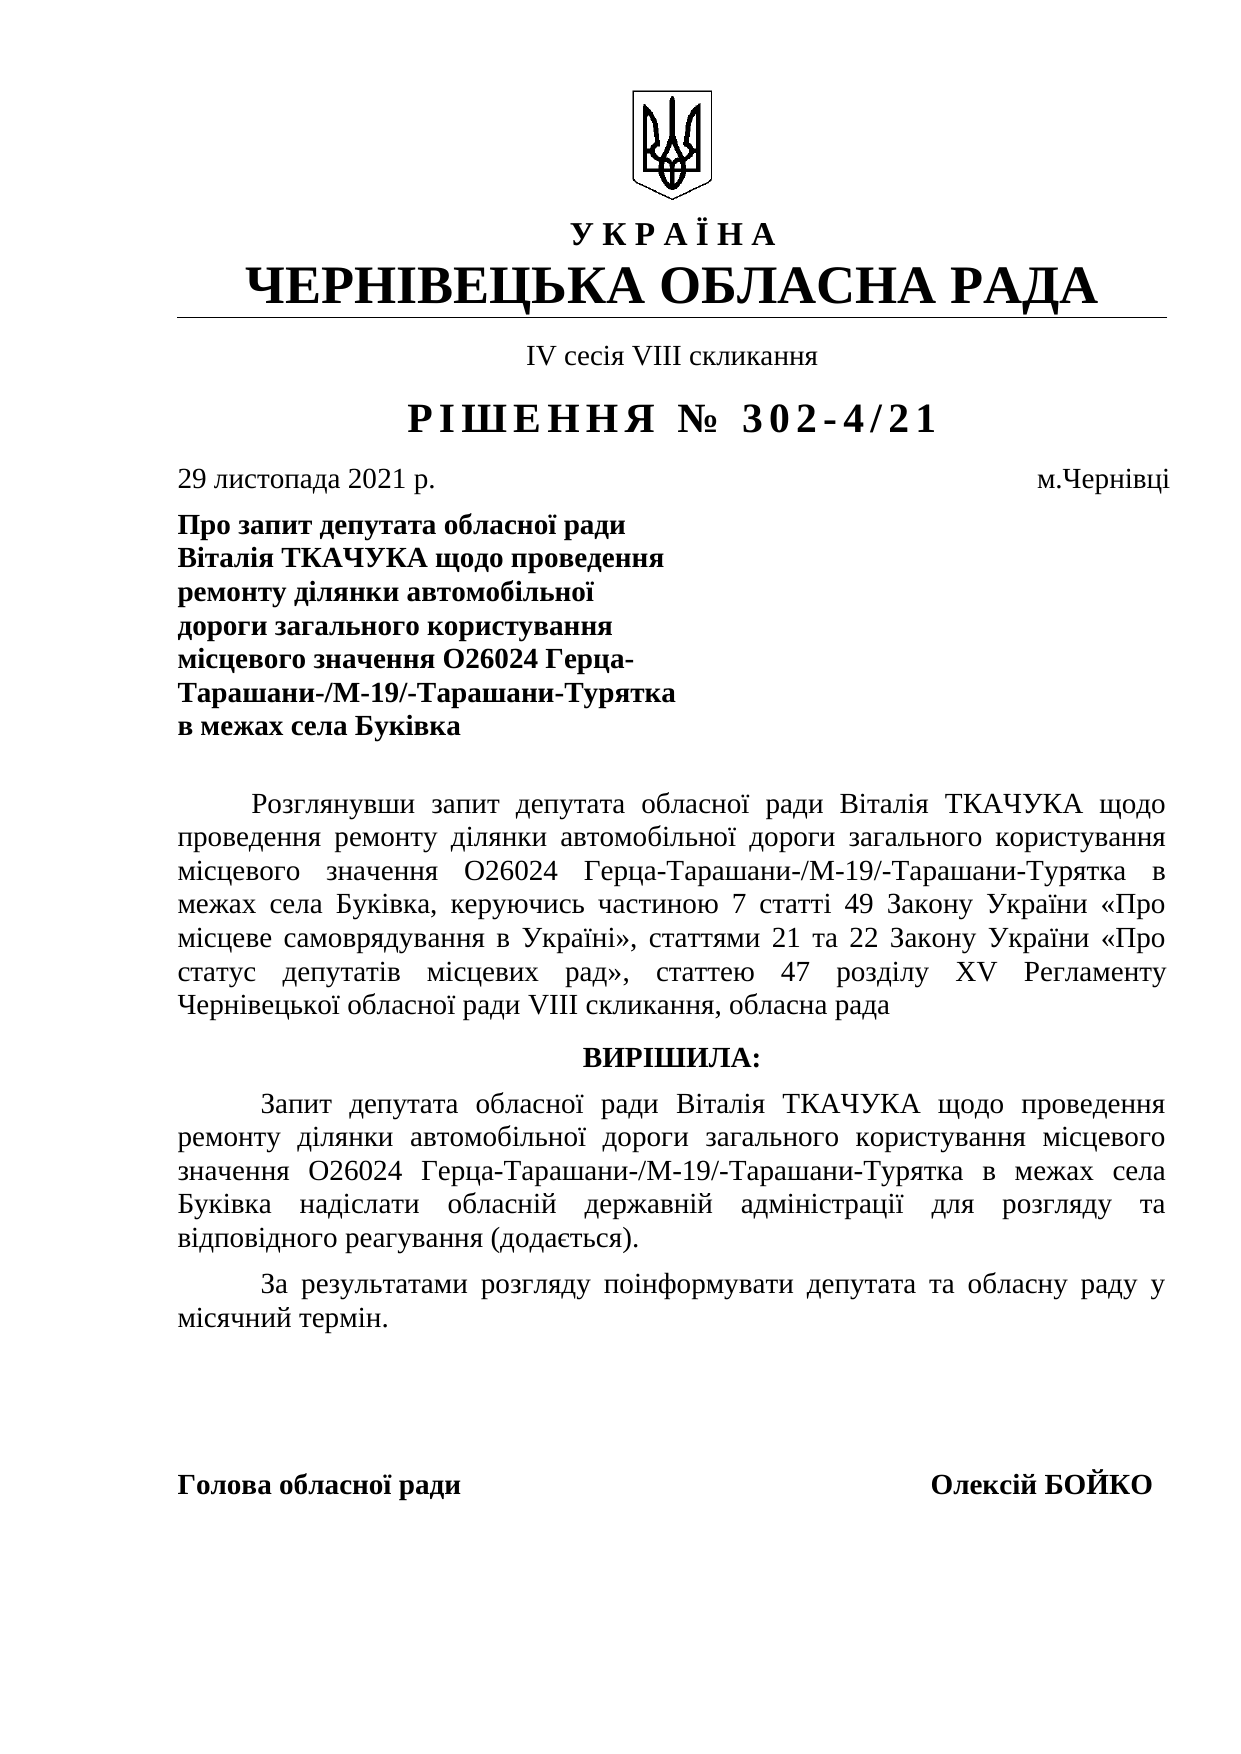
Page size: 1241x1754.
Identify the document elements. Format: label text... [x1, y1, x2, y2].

picture [630, 88, 714, 203]
text За результатами розгляду поінформувати депутата та обласну раду у місячний термін. [177, 1266, 1167, 1333]
text Про запит депутата обласної ради Віталія ТКАЧУКА щодо проведення ремонту ділянки автомобільної дороги загального користування місцевого значення О26024 Герца-Тарашани-/М-19/-Тарашани-Турятка в межах села Буківка [177, 507, 679, 742]
text Голова обласної ради Олексій БОЙКО [177, 1467, 1167, 1501]
subtitle ІV сесія VІІІ скликання [177, 338, 1167, 371]
text ВИРІШИЛА: [177, 1040, 1167, 1073]
table_header 29 листопада 2021 р. [177, 461, 576, 494]
subtitle РІШЕННЯ № 302-4/21 [177, 394, 1167, 442]
table_header м.Чернівці [576, 461, 1181, 494]
subtitle ЧЕРНІВЕЦЬКА ОБЛАСНА РАДА [177, 252, 1167, 317]
text У К Р А Ї Н А [177, 202, 1167, 252]
text Запит депутата обласної ради Віталія ТКАЧУКА щодо проведення ремонту ділянки автомобільної дороги загального користування місцевого значення О26024 Герца-Тарашани-/М-19/-Тарашани-Турятка в межах села Буківка надіслати обласній державній адміністрації для розгляду та відповідного реагування (додається). [177, 1086, 1167, 1254]
text Розглянувши запит депутата обласної ради Віталія ТКАЧУКА щодо проведення ремонту ділянки автомобільної дороги загального користування місцевого значення О26024 Герца-Тарашани-/М-19/-Тарашани-Турятка в межах села Буківка, керуючись частиною 7 статті 49 Закону України «Про місцеве самоврядування в Україні», статтями 21 та 22 Закону України «Про статус депутатів місцевих рад», статтею 47 розділу ХV Регламенту Чернівецької обласної ради VІІI скликання, обласна рада [177, 786, 1167, 1021]
